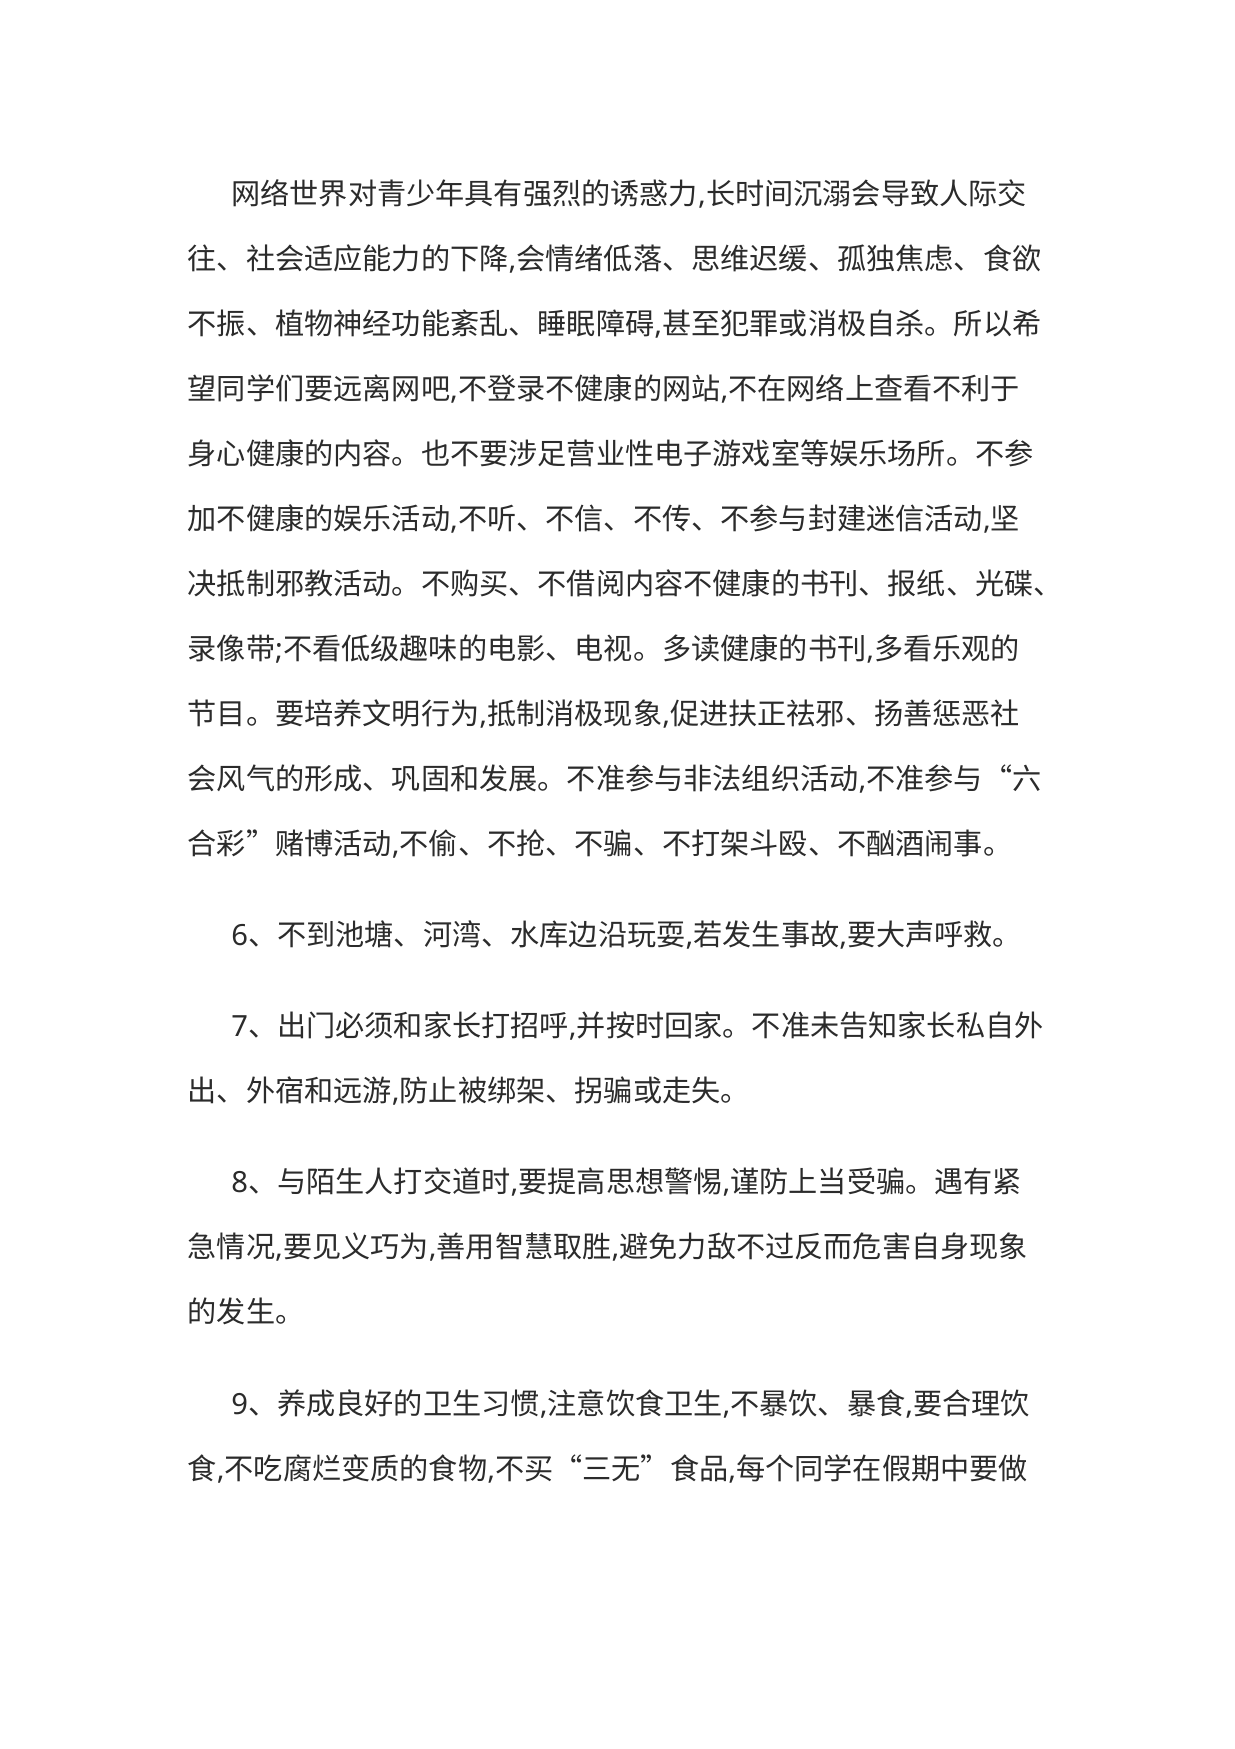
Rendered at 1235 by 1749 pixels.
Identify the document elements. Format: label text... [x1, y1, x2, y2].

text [187, 1369, 1047, 1499]
text 8、与陌生人打交道时,要提高思想警惕,谨防上当受骗。遇有紧急情况,要见义巧为,善用智慧取胜,避免力敌不过反而危害自身现象的发生。 [187, 1148, 1047, 1343]
text 网络世界对青少年具有强烈的诱惑力,长时间沉溺会导致人际交往、社会适应能力的下降,会情绪低落、思维迟缓、孤独焦虑、食欲不振、植物神经功能紊乱、睡眠障碍,甚至犯罪或消极自杀。所以希望同学们要远离网吧,不登录不健康的网站,不在网络上查看不利于身心健康的内容。也不要涉足营业性电子游戏室等娱乐场所。不参加不健康的娱乐活动,不听、不信、不传、不参与封建迷信活动,坚决抵制邪教活动。不购买、不借阅内容不健康的书刊、报纸、光碟、录像带;不看低级趣味的电影、电视。多读健康的书刊,多看乐观的节目。要培养文明行为,抵制消极现象,促进扶正祛邪、扬善惩恶社会风气的形成、巩固和发展。不准参与非法组织活动,不准参与“六合彩”赌博活动,不偷、不抢、不骗、不打架斗殴、不酗酒闹事。 [187, 159, 1047, 874]
text 7、出门必须和家长打招呼,并按时回家。不准未告知家长私自外出、外宿和远游,防止被绑架、拐骗或走失。 [187, 991, 1047, 1121]
text 6、不到池塘、河湾、水库边沿玩耍,若发生事故,要大声呼救。 [187, 900, 1047, 965]
